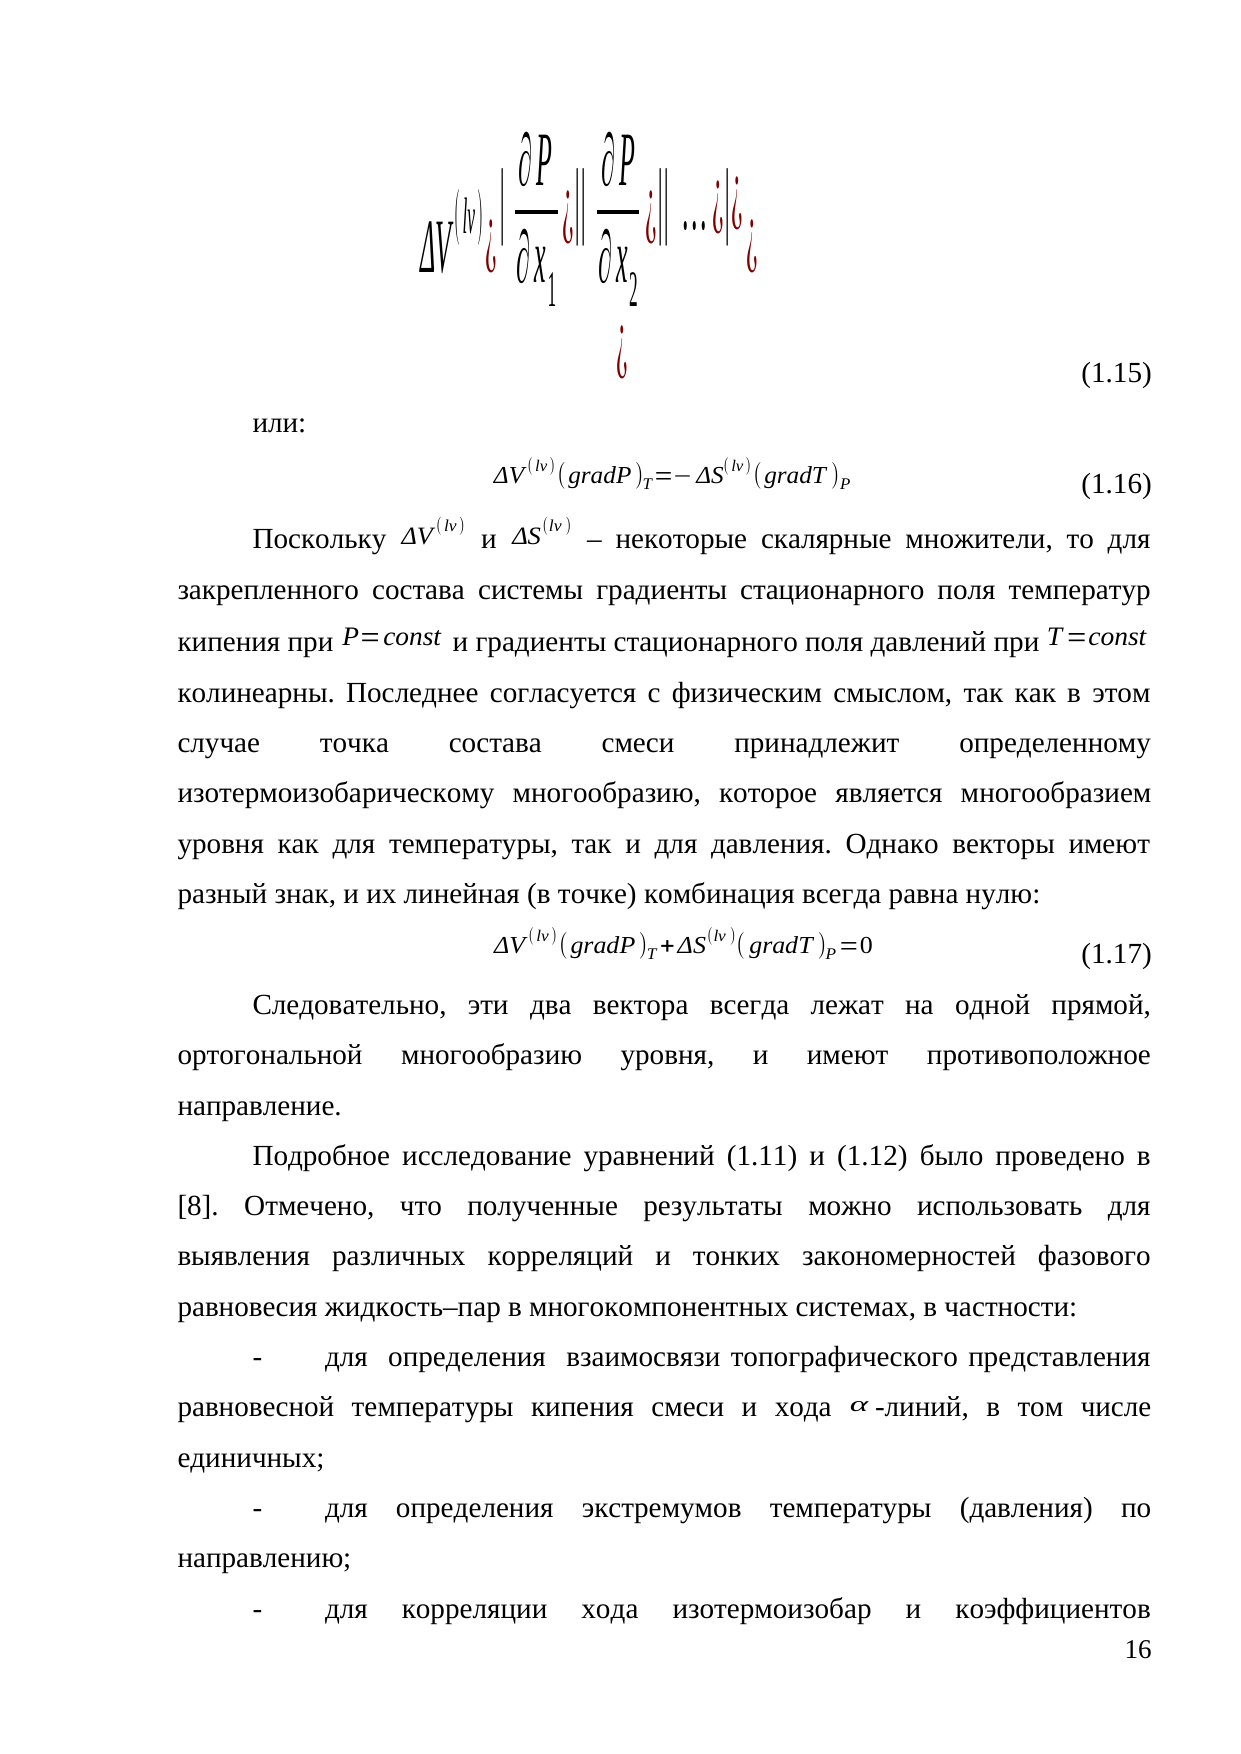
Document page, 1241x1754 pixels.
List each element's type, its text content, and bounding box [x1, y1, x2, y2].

text Следовательно, эти два вектора всегда лежат на одной прямой, ортогональной многообразию уровня, и имеют противоположное направление. [177, 987, 1152, 1121]
text Подробное исследование уравнений (1.11) и (1.12) было проведено в [8]. Отмечено, что полученные результаты можно использовать для выявления различных корреляций и тонких закономерностей фазового равновесия жидкость–пар в многокомпонентных системах, в частности: [177, 1138, 1152, 1322]
text (1.15) [177, 118, 1152, 388]
text - для определения взаимосвязи топографического представления равновесной температуры кипения смеси и хода -линий, в том числе единичных; [177, 1339, 1152, 1473]
text - для определения экстремумов температуры (давления) по направлению; [177, 1490, 1152, 1574]
text или: [177, 405, 1152, 439]
text (1.17) [177, 926, 1152, 970]
text (1.16) [177, 456, 1152, 499]
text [177, 1591, 1152, 1624]
text Поскольку и – некоторые скалярные множители, то для закрепленного состава системы градиенты стационарного поля температур кипения при и градиенты стационарного поля давлений при колинеарны. Последнее согласуется с физическим смыслом, так как в этом случае точка состава смеси принадлежит определенному изотермоизобарическому многообразию, которое является многообразием уровня как для температуры, так и для давления. Однако векторы имеют разный знак, и их линейная (в точке) комбинация всегда равна нулю: [177, 516, 1152, 910]
